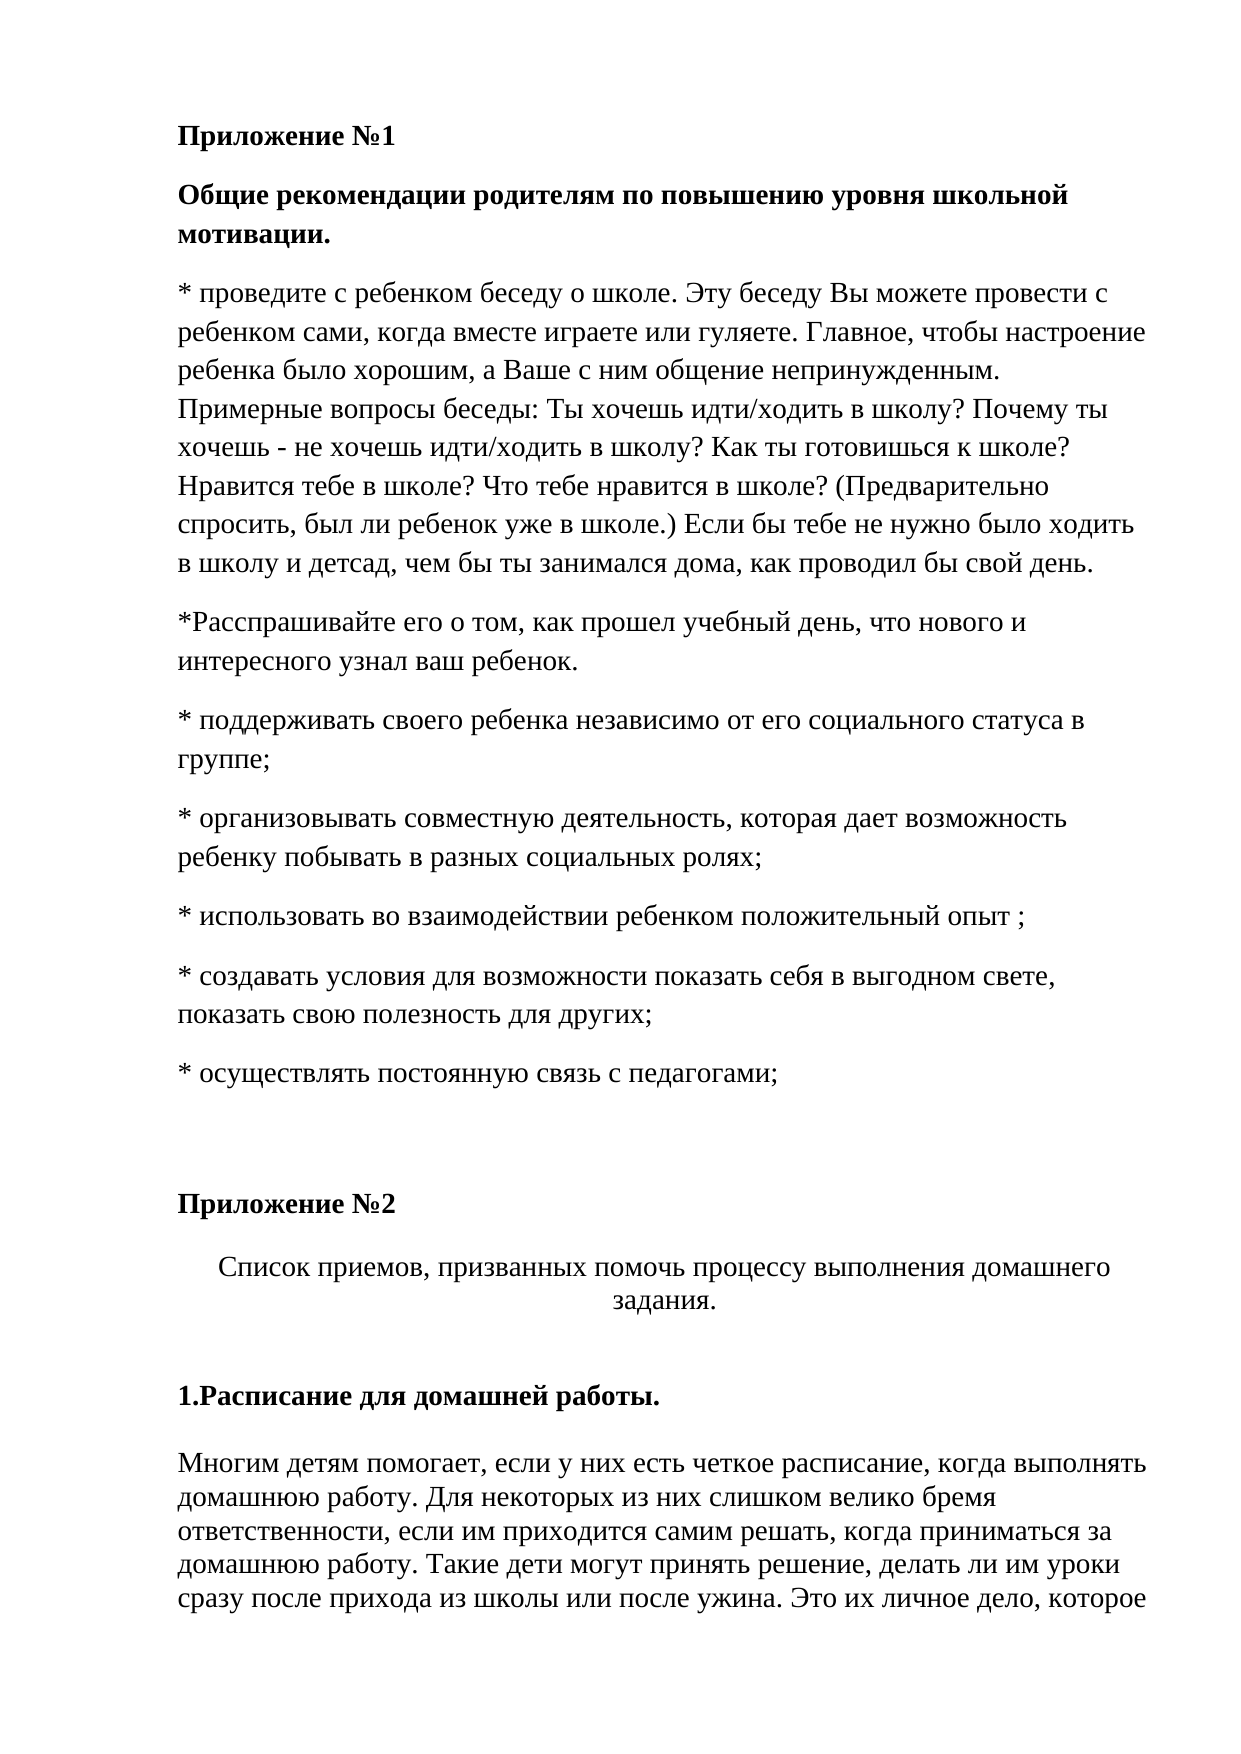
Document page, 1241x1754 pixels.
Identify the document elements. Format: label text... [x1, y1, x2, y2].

text * осуществлять постоянную связь с педагогами; [177, 1056, 1152, 1089]
text Приложение №1 [177, 118, 1152, 152]
text Приложение №2 [177, 1186, 1152, 1219]
text Список приемов, призванных помочь процессу выполнения домашнего задания. [177, 1249, 1152, 1316]
text * проведите с ребенком беседу о школе. Эту беседу Вы можете провести с ребенком сами, когда вместе играете или гуляете. Главное, чтобы настроение ребенка было хорошим, а Ваше с ним общение непринужденным. Примерные вопросы беседы: Ты хочешь идти/ходить в школу? Почему ты хочешь - не хочешь идти/ходить в школу? Как ты готовишься к школе? Нравится тебе в школе? Что тебе нравится в школе? (Предварительно спросить, был ли ребенок уже в школе.) Если бы тебе не нужно было ходить в школу и детсад, чем бы ты занимался дома, как проводил бы свой день. [177, 275, 1152, 579]
text * поддерживать своего ребенка независимо от его социального статуса в группе; [177, 702, 1152, 774]
text * использовать во взаимодействии ребенком положительный опыт ; [177, 898, 1152, 932]
text Общие рекомендации родителям по повышению уровня школьной мотивации. [177, 177, 1152, 249]
text *Расспрашивайте его о том, как прошел учебный день, что нового и интересного узнал ваш ребенок. [177, 604, 1152, 677]
text * организовывать совместную деятельность, которая дает возможность ребенку побывать в разных социальных ролях; [177, 800, 1152, 872]
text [177, 1345, 1152, 1613]
text * создавать условия для возможности показать себя в выгодном свете, показать свою полезность для других; [177, 958, 1152, 1030]
